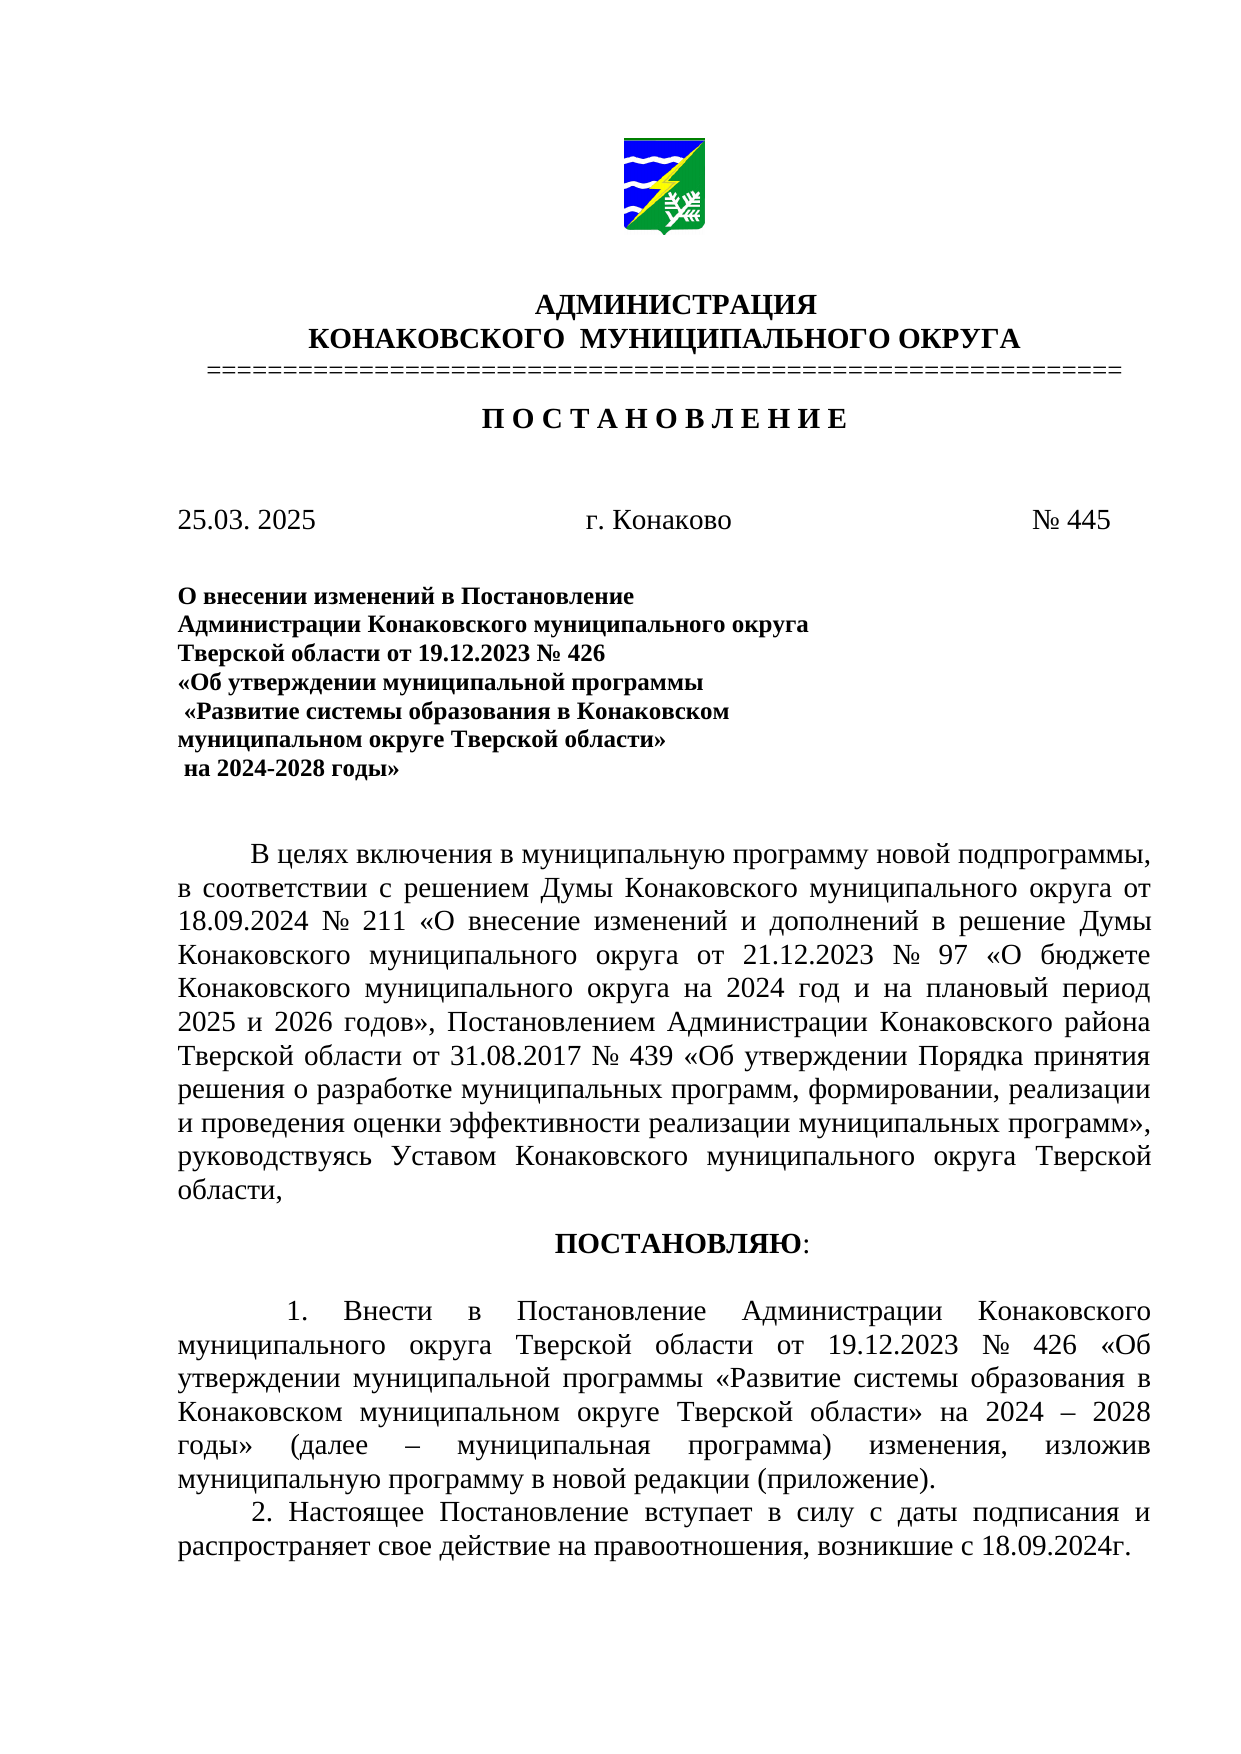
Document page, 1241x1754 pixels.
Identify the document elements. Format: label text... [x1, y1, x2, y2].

text Администрации Конаковского муниципального округа [177, 609, 1152, 638]
text Тверской области от 19.12.2023 № 426 [177, 638, 1152, 667]
text АДМИНИСТРАЦИЯ [177, 287, 1151, 321]
text П О С Т А Н О В Л Е Н И Е [177, 401, 1151, 435]
text ============================================================ [177, 354, 1151, 386]
text «Об утверждении муниципальной программы [177, 667, 1152, 696]
text 25.03. 2025 г. Конаково № 445 [177, 502, 1147, 535]
text КОНАКОВСКОГО МУНИЦИПАЛЬНОГО ОКРУГА [177, 321, 1151, 354]
text муниципальном округе Тверской области» [177, 724, 1152, 753]
text «Развитие системы образования в Конаковском [177, 696, 1152, 724]
text ПОСТАНОВЛЯЮ: [213, 1226, 1152, 1260]
text 1. Внести в Постановление Администрации Конаковского муниципального округа Тверской области от 19.12.2023 № 426 «Об утверждении муниципальной программы «Развитие системы образования в Конаковском муниципальном округе Тверской области» на 2024 – 2028 годы» (далее – муниципальная программа) изменения, изложив муниципальную программу в новой редакции (приложение). [177, 1293, 1152, 1494]
text на 2024-2028 годы» [177, 753, 1152, 782]
text В целях включения в муниципальную программу новой подпрограммы, в соответствии с решением Думы Конаковского муниципального округа от 18.09.2024 № 211 «О внесение изменений и дополнений в решение Думы Конаковского муниципального округа от 21.12.2023 № 97 «О бюджете Конаковского муниципального округа на 2024 год и на плановый период 2025 и 2026 годов», Постановлением Администрации Конаковского района Тверской области от 31.08.2017 № 439 «Об утверждении Порядка принятия решения о разработке муниципальных программ, формировании, реализации и проведения оценки эффективности реализации муниципальных программ», руководствуясь Уставом Конаковского муниципального округа Тверской области, [177, 836, 1152, 1205]
text О внесении изменений в Постановление [177, 581, 1152, 609]
text 2. Настоящее Постановление вступает в силу с даты подписания и распространяет свое действие на правоотношения, возникшие с 18.09.2024г. [177, 1494, 1152, 1562]
